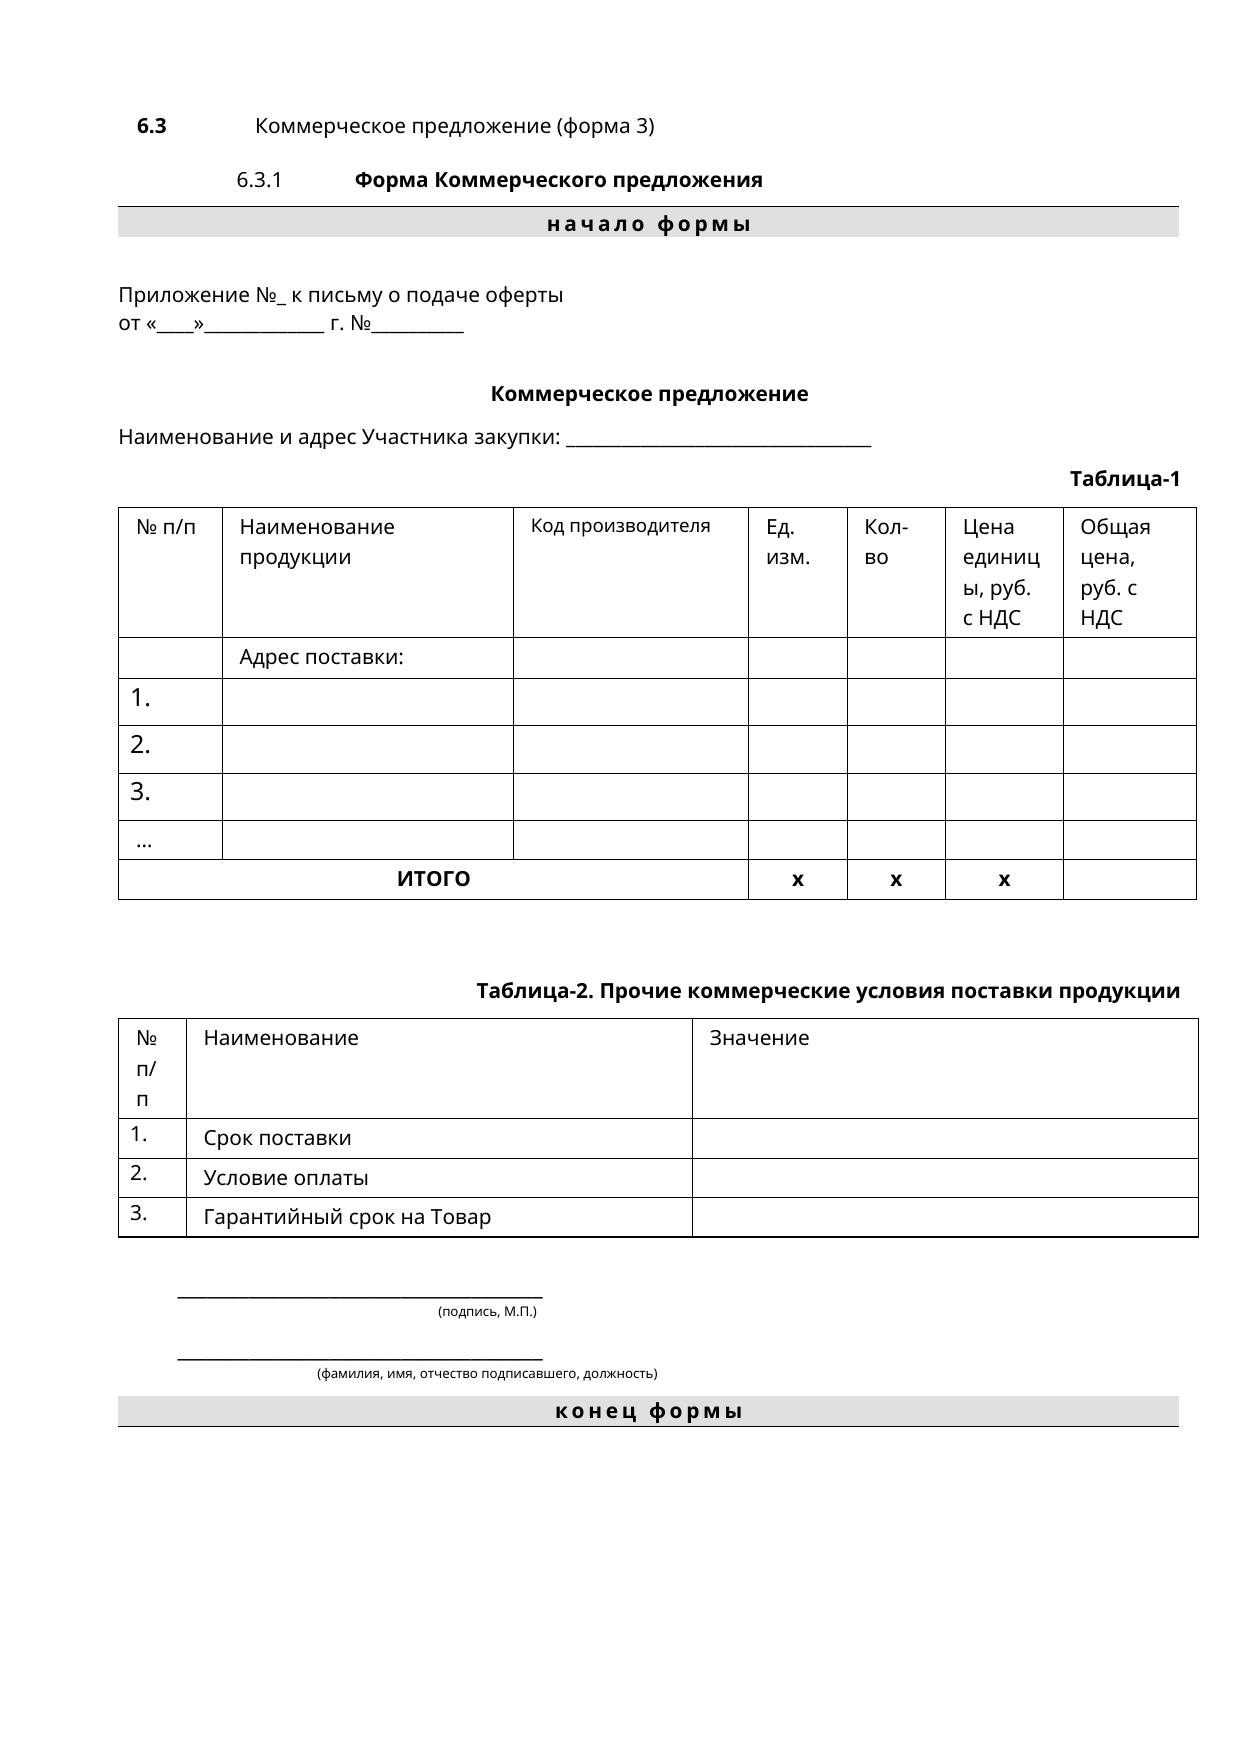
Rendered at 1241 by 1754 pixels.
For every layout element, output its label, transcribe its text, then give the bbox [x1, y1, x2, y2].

table_cell [223, 821, 513, 859]
table_cell [1064, 821, 1196, 859]
table_header Код производителя [514, 508, 748, 637]
table_cell [749, 638, 847, 678]
table_header Кол-во [848, 508, 945, 637]
text Приложение №_ к письму о подаче оферты от «____»_____________ г. №__________ [118, 280, 1181, 337]
table_header Цена единицы, руб. с НДС [946, 508, 1063, 637]
table_cell [119, 1119, 186, 1157]
text Таблица-2. Прочие коммерческие условия поставки продукции [118, 976, 1181, 1004]
text Таблица-1 [118, 464, 1181, 493]
table_cell [848, 679, 945, 725]
table_cell [1064, 679, 1196, 725]
table_cell х [946, 860, 1063, 898]
table_cell Срок поставки [187, 1119, 692, 1157]
table_cell [693, 1159, 1198, 1197]
table_cell Гарантийный срок на Товар [187, 1198, 692, 1236]
table_header Значение [693, 1019, 1198, 1118]
text конец формы [118, 1396, 1179, 1426]
table_cell [946, 679, 1063, 725]
table_header Общая цена, руб. с НДС [1064, 508, 1196, 637]
text Наименование и адрес Участника закупки: _________________________________ [118, 422, 1181, 450]
table_cell [119, 1159, 186, 1197]
text ____________________________________ [118, 1333, 1181, 1365]
table_cell х [749, 860, 847, 898]
table_cell [946, 726, 1063, 772]
subtitle Коммерческое предложение (форма 3) [137, 111, 1181, 140]
table_cell [693, 1119, 1198, 1157]
table_header № п/п [119, 1019, 186, 1118]
table_cell [749, 774, 847, 819]
table_cell ИТОГО [119, 860, 748, 898]
table_cell [1064, 774, 1196, 819]
table_cell [119, 638, 222, 678]
text (подпись, М.П.) [118, 1302, 797, 1333]
table_cell Условие оплаты [187, 1159, 692, 1197]
table_cell [848, 726, 945, 772]
list Форма Коммерческого предложения [236, 165, 1181, 193]
table_cell [119, 679, 222, 725]
table_cell [514, 774, 748, 819]
table_cell [848, 774, 945, 819]
table_cell [514, 679, 748, 725]
table_cell [749, 821, 847, 859]
table_cell [514, 821, 748, 859]
table_cell Адрес поставки: [223, 638, 513, 678]
table_cell [946, 821, 1063, 859]
table_cell [223, 774, 513, 819]
table_cell [1064, 638, 1196, 678]
table_cell [119, 1198, 186, 1236]
table_cell [119, 726, 222, 772]
table_header Наименование [187, 1019, 692, 1118]
table_cell [749, 679, 847, 725]
table_header Ед. изм. [749, 508, 847, 637]
table_cell [749, 726, 847, 772]
text начало формы [118, 207, 1179, 237]
table_cell [1064, 726, 1196, 772]
table_cell [946, 774, 1063, 819]
table_header Наименование продукции [223, 508, 513, 637]
table_cell [946, 638, 1063, 678]
table_cell [119, 774, 222, 819]
table_cell [223, 726, 513, 772]
table_cell х [848, 860, 945, 898]
table_cell [223, 679, 513, 725]
table_cell [514, 726, 748, 772]
text Коммерческое предложение [118, 379, 1181, 408]
table_header № п/п [119, 508, 222, 637]
table_cell [848, 821, 945, 859]
table_cell [693, 1198, 1198, 1236]
table_cell [848, 638, 945, 678]
text (фамилия, имя, отчество подписавшего, должность) [118, 1365, 797, 1396]
table_cell [1064, 860, 1196, 898]
text ____________________________________ [118, 1271, 1181, 1302]
table_cell … [119, 821, 222, 859]
table_cell [514, 638, 748, 678]
